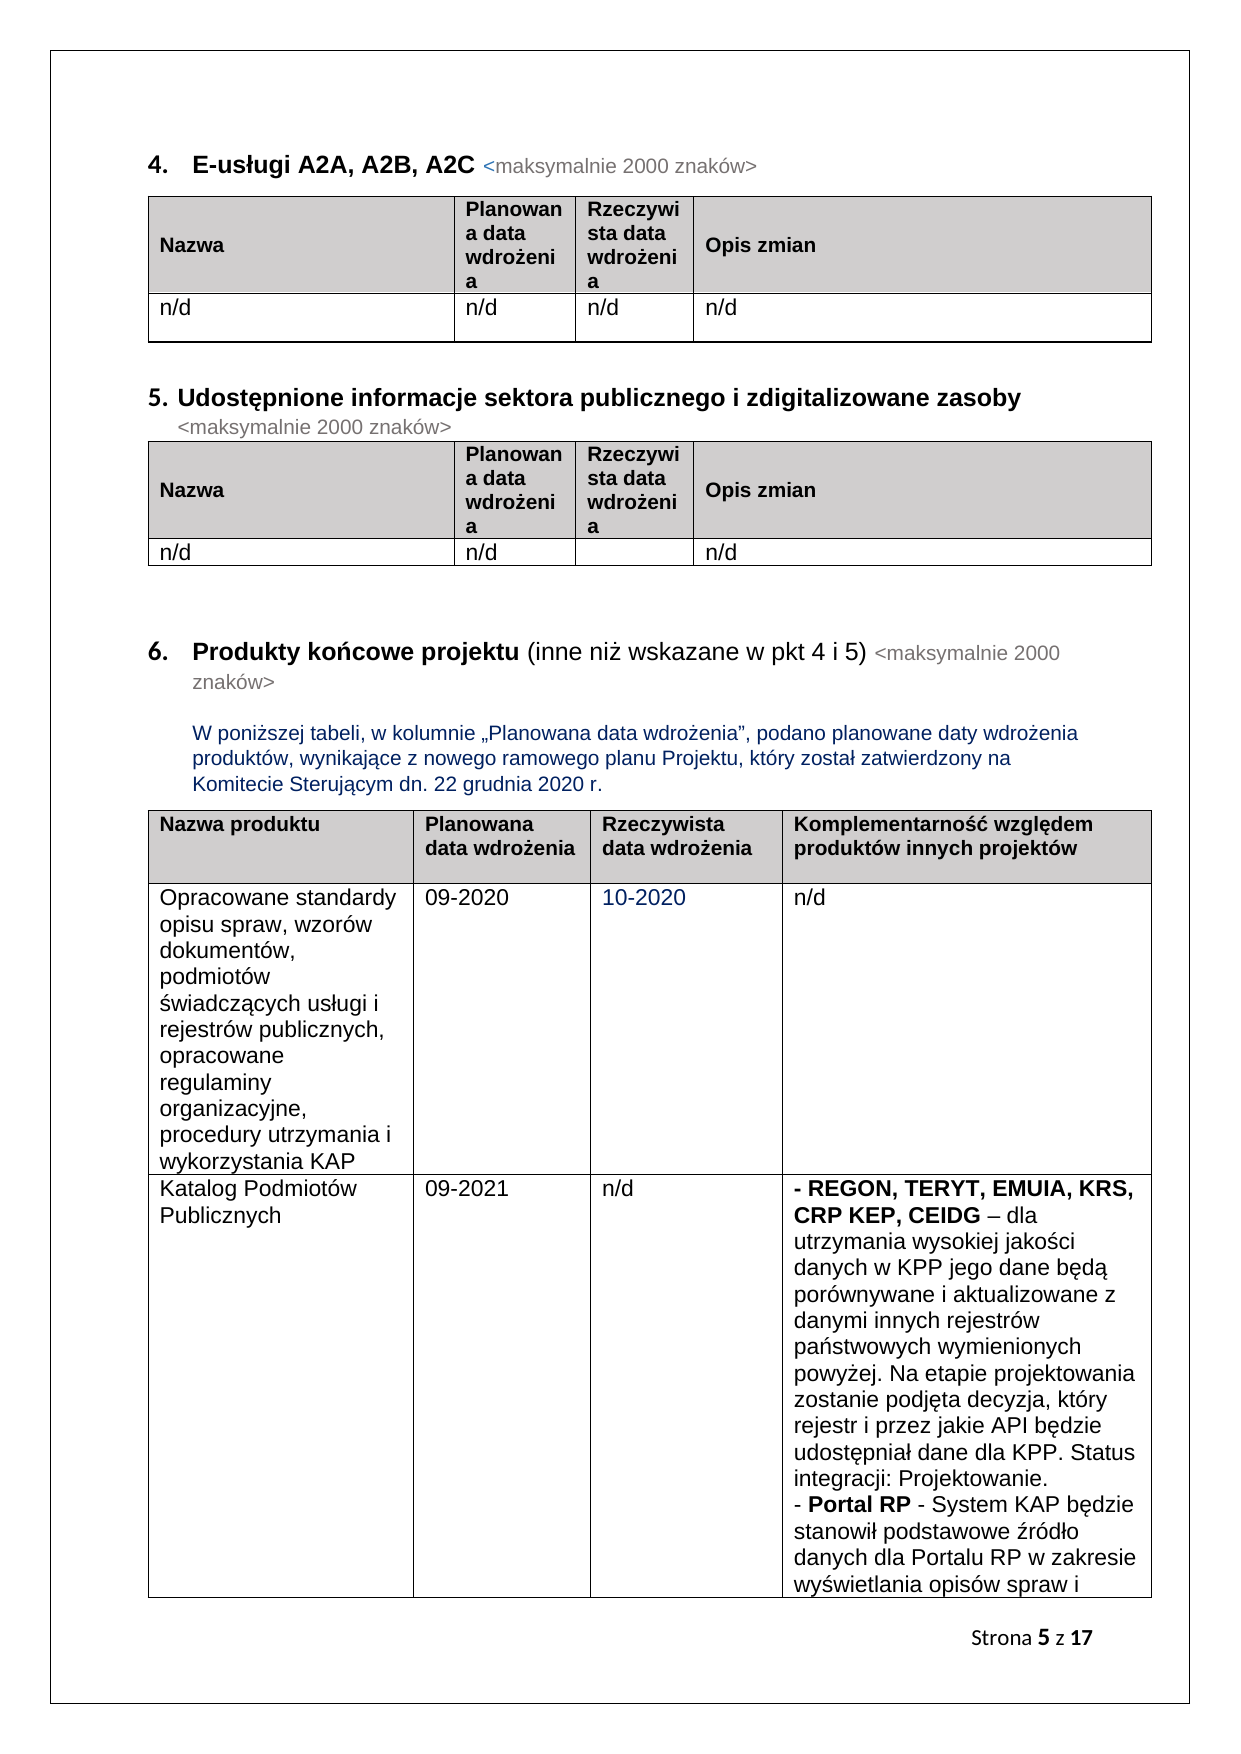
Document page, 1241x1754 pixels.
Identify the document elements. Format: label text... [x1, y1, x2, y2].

table_cell 09-2021 [414, 1175, 590, 1597]
table_header Nazwa [149, 197, 454, 292]
table_cell n/d [591, 1175, 782, 1597]
table_header Nazwa [149, 442, 454, 538]
table_cell n/d [694, 539, 1151, 565]
table_header Planowana data wdrożenia [455, 442, 575, 538]
table_cell [576, 539, 693, 565]
table_header Komplementarność względem produktów innych projektów [783, 811, 1151, 883]
table_cell Katalog Podmiotów Publicznych [149, 1175, 413, 1597]
subtitle E-usługi A2A, A2B, A2C <maksymalnie 2000 znaków> [148, 147, 1093, 181]
table_header Nazwa produktu [149, 811, 413, 883]
table_cell n/d [149, 539, 454, 565]
table_cell n/d [149, 294, 454, 341]
table_header Planowana data wdrożenia [414, 811, 590, 883]
table_cell n/d [455, 539, 575, 565]
subtitle Udostępnione informacje sektora publicznego i zdigitalizowane zasoby <maksymalnie 2000 znaków> [148, 380, 1093, 439]
table_header Rzeczywista data wdrożenia [576, 197, 693, 292]
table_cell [783, 1175, 1151, 1597]
table_header Opis zmian [694, 197, 1151, 292]
table_cell 09-2020 [414, 884, 590, 1174]
table_header Planowana data wdrożenia [455, 197, 575, 292]
subtitle Produkty końcowe projektu (inne niż wskazane w pkt 4 i 5) <maksymalnie 2000 znaków> [148, 634, 1093, 693]
text W poniższej tabeli, w kolumnie „Planowana data wdrożenia”, podano planowane daty wdrożenia produktów, wynikające z nowego ramowego planu Projektu, który został zatwierdzony na Komitecie Sterującym dn. 22 grudnia 2020 r. [192, 720, 1093, 796]
table_cell n/d [455, 294, 575, 341]
table_cell 10-2020 [591, 884, 782, 1174]
table_cell Opracowane standardy opisu spraw, wzorów dokumentów, podmiotów świadczących usługi i rejestrów publicznych, opracowane regulaminy organizacyjne, procedury utrzymania i wykorzystania KAP [149, 884, 413, 1174]
table_cell n/d [783, 884, 1151, 1174]
table_header Rzeczywista data wdrożenia [591, 811, 782, 883]
table_cell n/d [694, 294, 1151, 341]
table_header Opis zmian [694, 442, 1151, 538]
table_header Rzeczywista data wdrożenia [576, 442, 693, 538]
table_cell n/d [576, 294, 693, 341]
